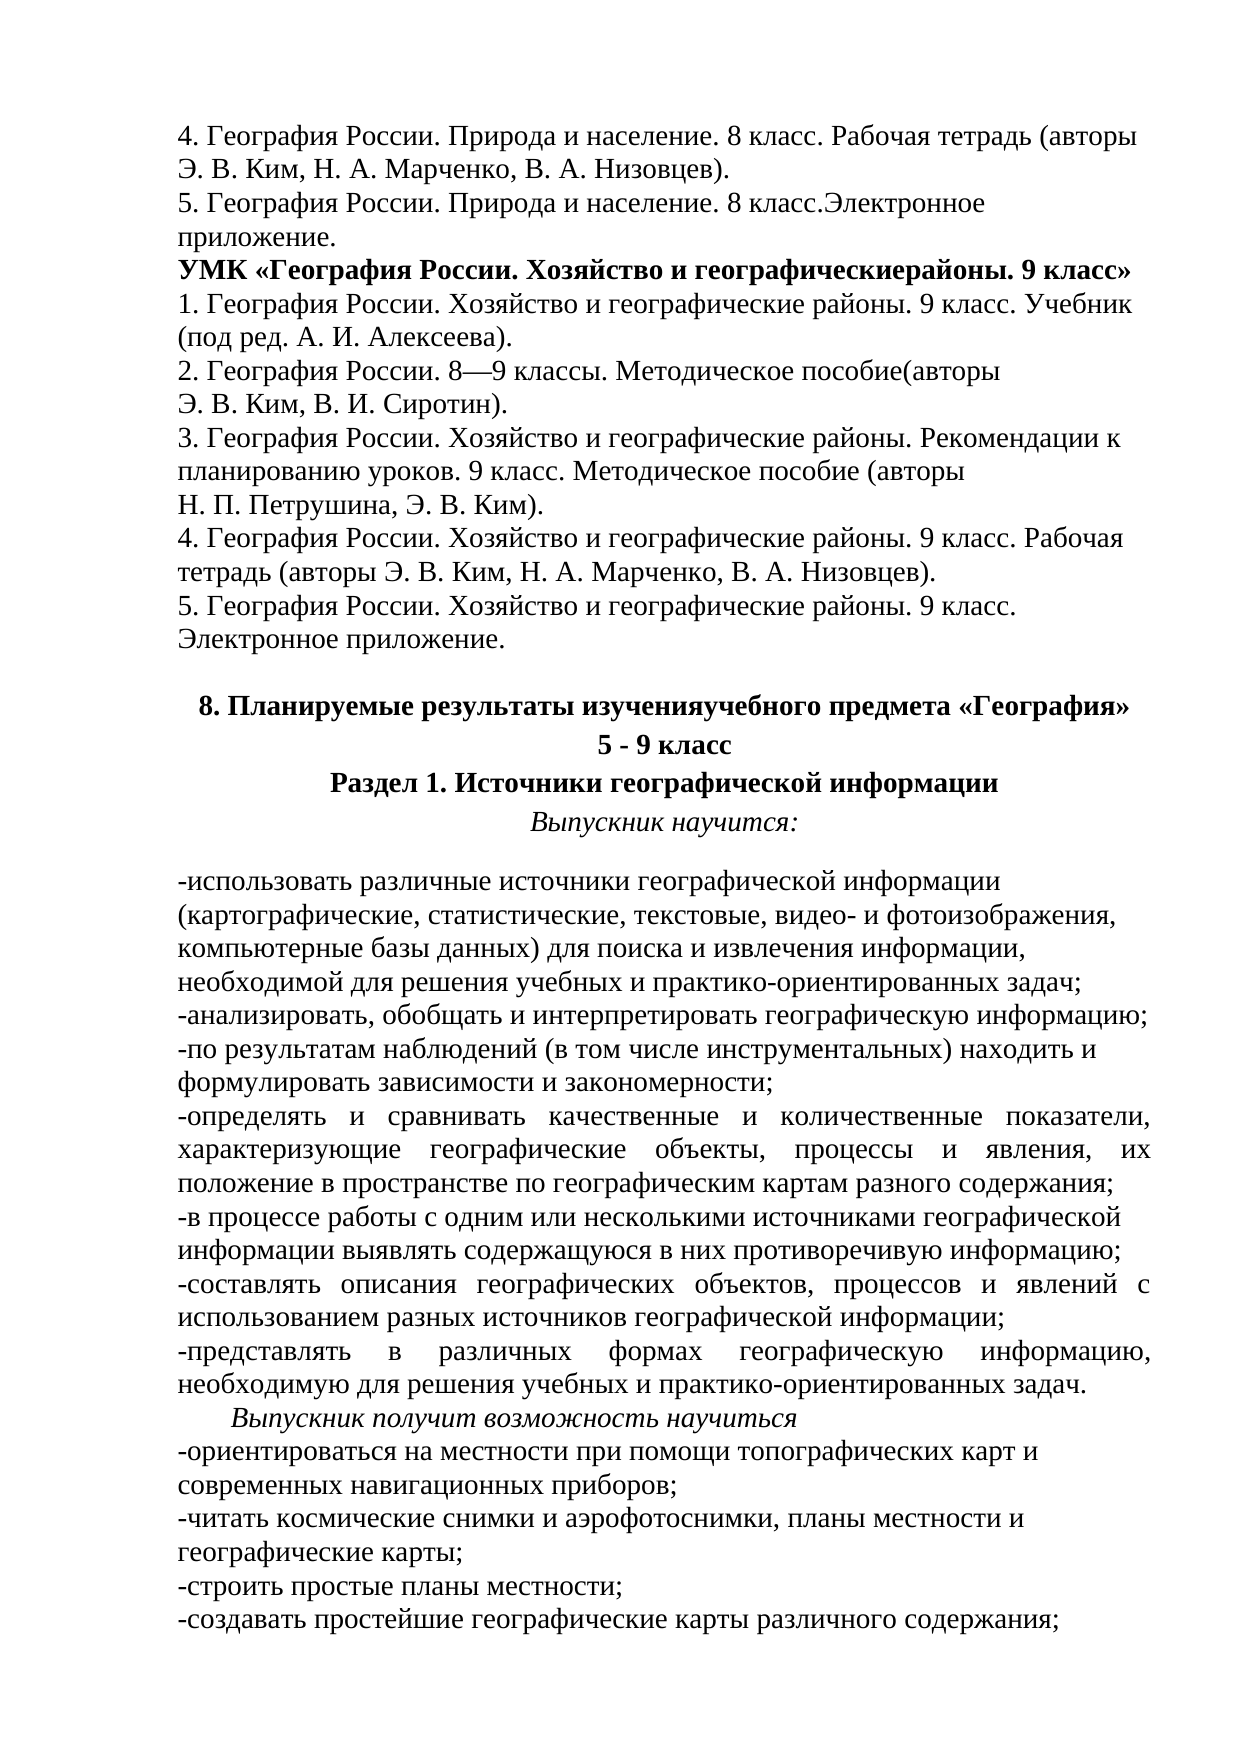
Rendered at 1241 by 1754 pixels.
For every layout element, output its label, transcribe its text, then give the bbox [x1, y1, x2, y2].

text -читать космические снимки и аэрофотоснимки, планы местности и географические карты; [177, 1501, 1152, 1568]
text Выпускник получит возможность научиться [177, 1400, 1152, 1433]
text -использовать различные источники географической информации (картографические, статистические, текстовые, видео- и фотоизображения, компьютерные базы данных) для поиска и извлечения информации, необходимой для решения учебных и практико-ориентированных задач; [177, 863, 1152, 997]
list 8. Планируемые результаты изученияучебного предмета «География» [177, 688, 1152, 722]
text 5. География России. Хозяйство и географические районы. 9 класс. Электронное приложение. [177, 588, 1152, 655]
text -составлять описания географических объектов, процессов и явлений с использованием разных источников географической информации; [177, 1266, 1152, 1333]
text -ориентироваться на местности при помощи топографических карт и современных навигационных приборов; [177, 1433, 1152, 1501]
text УМК «География России. Хозяйство и географическиерайоны. 9 класс» [177, 252, 1152, 286]
text -создавать простейшие географические карты различного содержания; [177, 1601, 1152, 1635]
text -представлять в различных формах географическую информацию, необходимую для решения учебных и практико-ориентированных задач. [177, 1333, 1152, 1400]
text 1. География России. Хозяйство и географические районы. 9 класс. Учебник (под ред. А. И. Алексеева). [177, 286, 1152, 353]
text -определять и сравнивать качественные и количественные показатели, характеризующие географические объекты, процессы и явления, их положение в пространстве по географическим картам разного содержания; [177, 1098, 1152, 1199]
text Э. В. Ким, В. И. Сиротин). [177, 386, 1152, 420]
text 4. География России. Природа и население. 8 класс. Рабочая тетрадь (авторы Э. В. Ким, Н. А. Марченко, В. А. Низовцев). [177, 118, 1152, 185]
text 3. География России. Хозяйство и географические районы. Рекомендации к планированию уроков. 9 класс. Методическое пособие (авторы [177, 420, 1152, 487]
text -строить простые планы местности; [177, 1568, 1152, 1601]
text Н. П. Петрушина, Э. В. Ким). [177, 487, 1152, 521]
list Раздел 1. Источники географической информации [177, 765, 1152, 799]
list Выпускник научится: [177, 804, 1152, 837]
text 2. География России. 8—9 классы. Методическое пособие(авторы [177, 353, 1152, 386]
list 5 - 9 класс [177, 727, 1152, 760]
text 4. География России. Хозяйство и географические районы. 9 класс. Рабочая тетрадь (авторы Э. В. Ким, Н. А. Марченко, В. А. Низовцев). [177, 521, 1152, 588]
text -анализировать, обобщать и интерпретировать географическую информацию; [177, 997, 1152, 1031]
text -по результатам наблюдений (в том числе инструментальных) находить и формулировать зависимости и закономерности; [177, 1031, 1152, 1098]
text 5. География России. Природа и население. 8 класс.Электронное приложение. [177, 185, 1152, 252]
text -в процессе работы с одним или несколькими источниками географической информации выявлять содержащуюся в них противоречивую информацию; [177, 1199, 1152, 1266]
